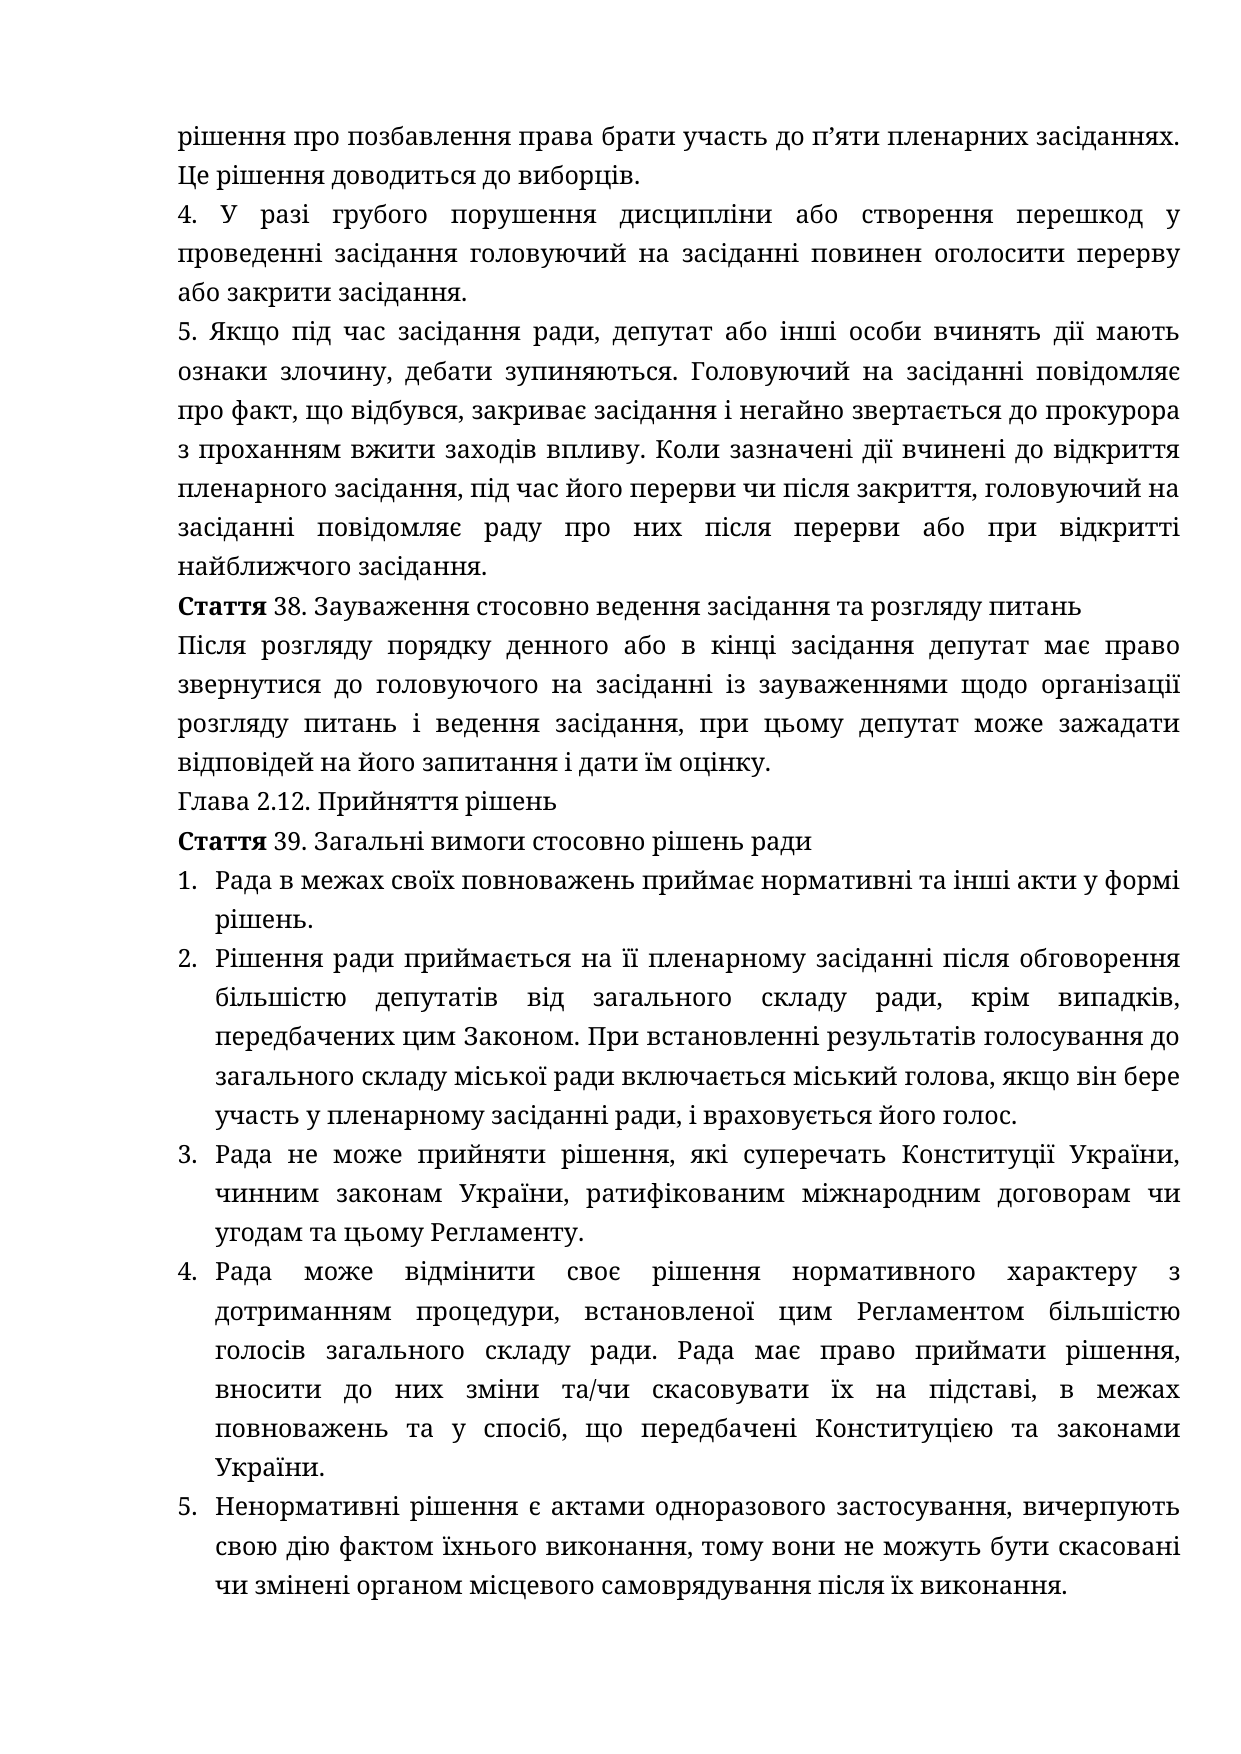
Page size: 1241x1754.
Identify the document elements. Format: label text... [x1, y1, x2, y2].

text Стаття 38. Зауваження стосовно ведення засідання та розгляду питань [177, 588, 1181, 622]
text 5. Якщо під час засідання ради, депутат або інші особи вчинять дії мають ознаки злочину, дебати зупиняються. Головуючий на засіданні повідомляє про факт, що відбувся, закриває засідання і негайно звертається до прокурора з проханням вжити заходів впливу. Коли зазначені дії вчинені до відкриття пленарного засідання, під час його перерви чи після закриття, головуючий на засіданні повідомляє раду про них після перерви або при відкритті найближчого засідання. [177, 314, 1181, 583]
list Рада не може прийняти рішення, які суперечать Конституції України, чинним законам України, ратифікованим міжнародним договорам чи угодам та цьому Регламенту. [177, 1136, 1181, 1249]
text Стаття 39. Загальні вимоги стосовно рішень ради [177, 823, 1181, 857]
list Рада може відмінити своє рішення нормативного характеру з дотриманням процедури, встановленої цим Регламентом більшістю голосів загального складу ради. Рада має право приймати рішення, вносити до них зміни та/чи скасовувати їх на підставі, в межах повноважень та у спосіб, що передбачені Конституцією та законами України. [177, 1254, 1181, 1484]
list Ненормативні рішення є актами одноразового застосування, вичерпують свою дію фактом їхнього виконання, тому вони не можуть бути скасовані чи змінені органом місцевого самоврядування після їх виконання. [177, 1489, 1181, 1601]
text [177, 118, 1181, 191]
text Після розгляду порядку денного або в кінці засідання депутат має право звернутися до головуючого на засіданні із зауваженнями щодо організації розгляду питань і ведення засідання, при цьому депутат може зажадати відповідей на його запитання і дати їм оцінку. [177, 627, 1181, 779]
text 4. У разі грубого порушення дисципліни або створення перешкод у проведенні засідання головуючий на засіданні повинен оголосити перерву або закрити засідання. [177, 196, 1181, 309]
list Рада в межах своїх повноважень приймає нормативні та інші акти у формі рішень. [177, 862, 1181, 936]
text Глава 2.12. Прийняття рішень [177, 784, 1181, 818]
list Рішення ради приймається на її пленарному засіданні після обговорення більшістю депутатів від загального складу ради, крім випадків, передбачених цим Законом. При встановленні результатів голосування до загального складу міської ради включається міський голова, якщо він бере участь у пленарному засіданні ради, і враховується його голос. [177, 941, 1181, 1131]
